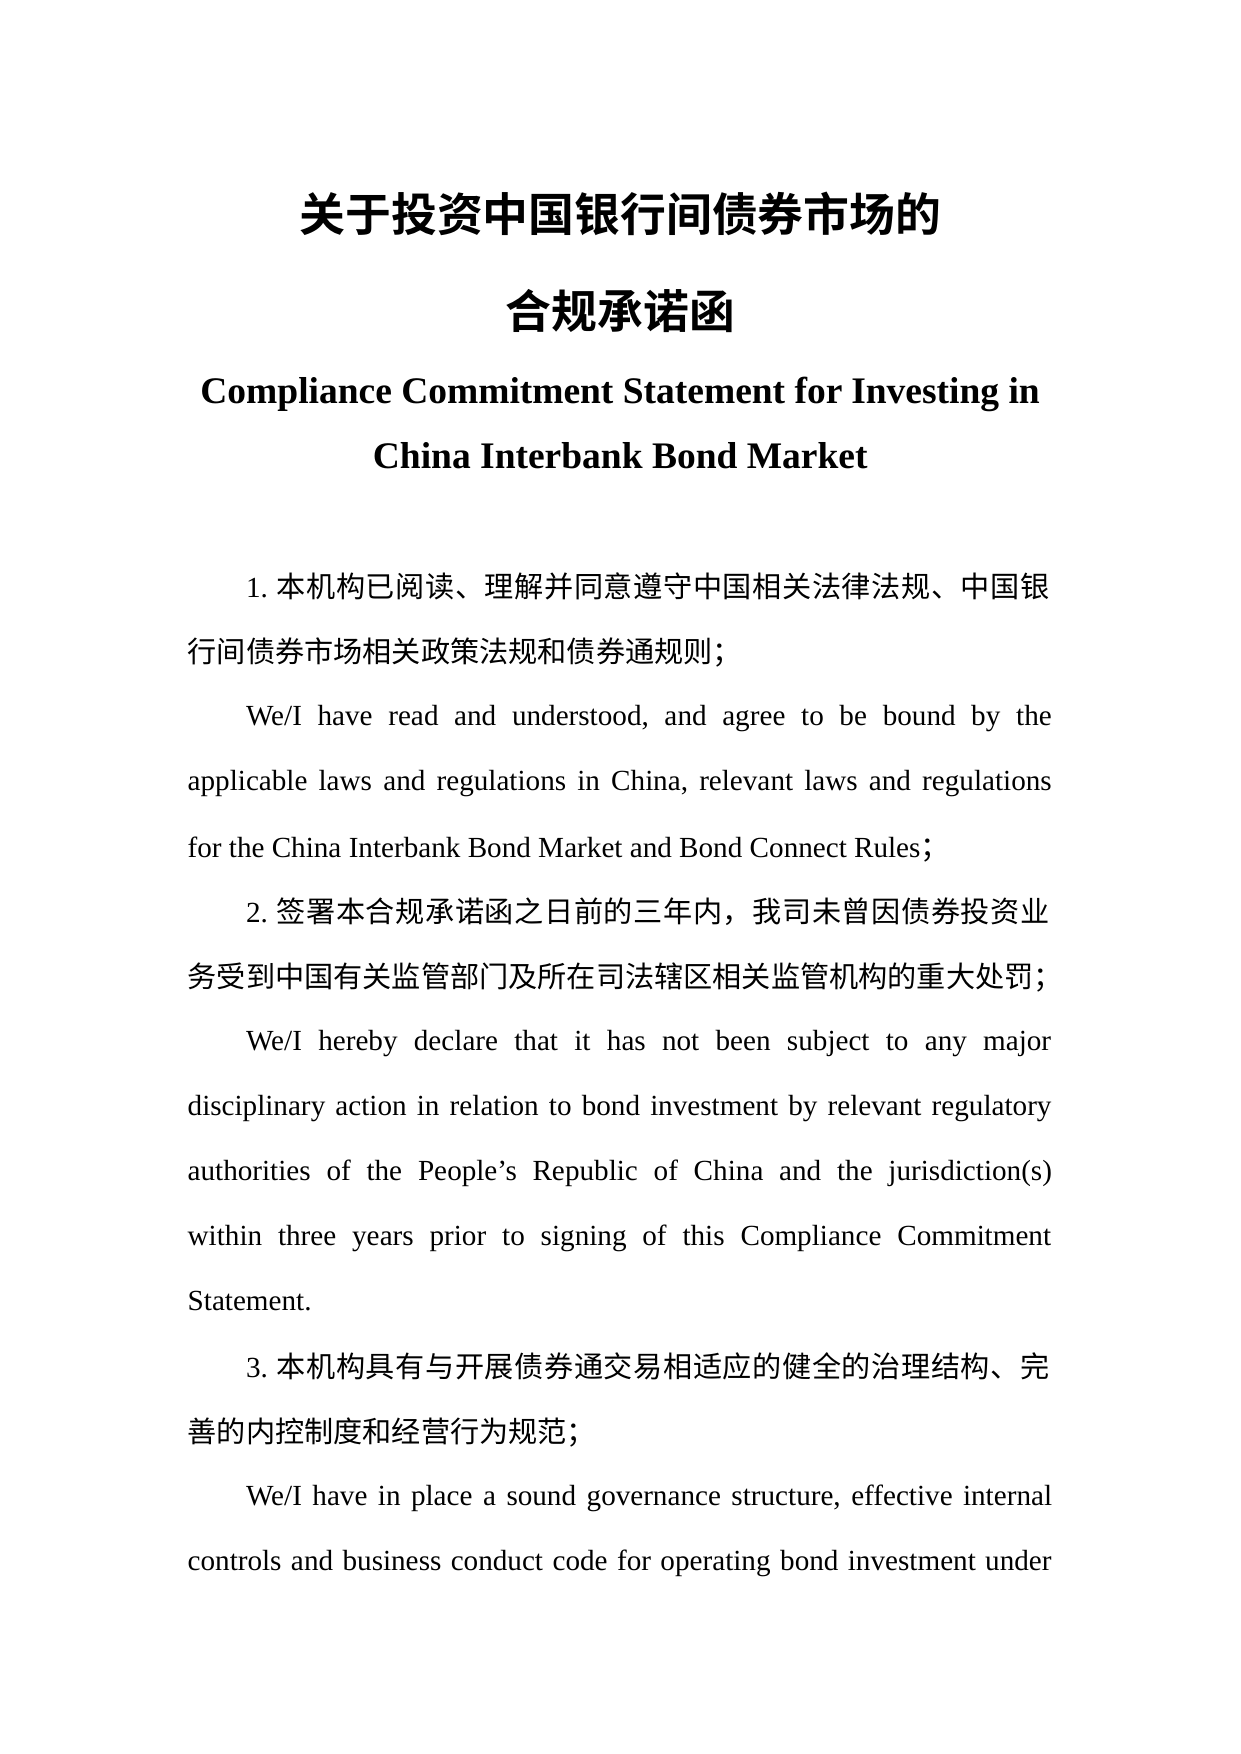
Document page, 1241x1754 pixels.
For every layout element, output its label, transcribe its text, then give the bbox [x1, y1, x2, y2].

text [187, 1462, 1053, 1592]
text 1. 本机构已阅读、理解并同意遵守中国相关法律法规、中国银行间债券市场相关政策法规和债券通规则； [187, 552, 1053, 682]
text 3. 本机构具有与开展债券通交易相适应的健全的治理结构、完善的内控制度和经营行为规范； [187, 1332, 1053, 1462]
text 合规承诺函 [187, 260, 1053, 357]
text Compliance Commitment Statement for Investing in China Interbank Bond Market [187, 357, 1053, 487]
text 2. 签署本合规承诺函之日前的三年内，我司未曾因债券投资业务受到中国有关监管部门及所在司法辖区相关监管机构的重大处罚； [187, 877, 1053, 1007]
text We/I have read and understood, and agree to be bound by the applicable laws and regulations in China, relevant laws and regulations for the China Interbank Bond Market and Bond Connect Rules； [187, 682, 1053, 877]
text We/I hereby declare that it has not been subject to any major disciplinary action in relation to bond investment by relevant regulatory authorities of the People’s Republic of China and the jurisdiction(s) within three years prior to signing of this Compliance Commitment Statement. [187, 1007, 1053, 1332]
text 关于投资中国银行间债券市场的 [187, 162, 1053, 260]
